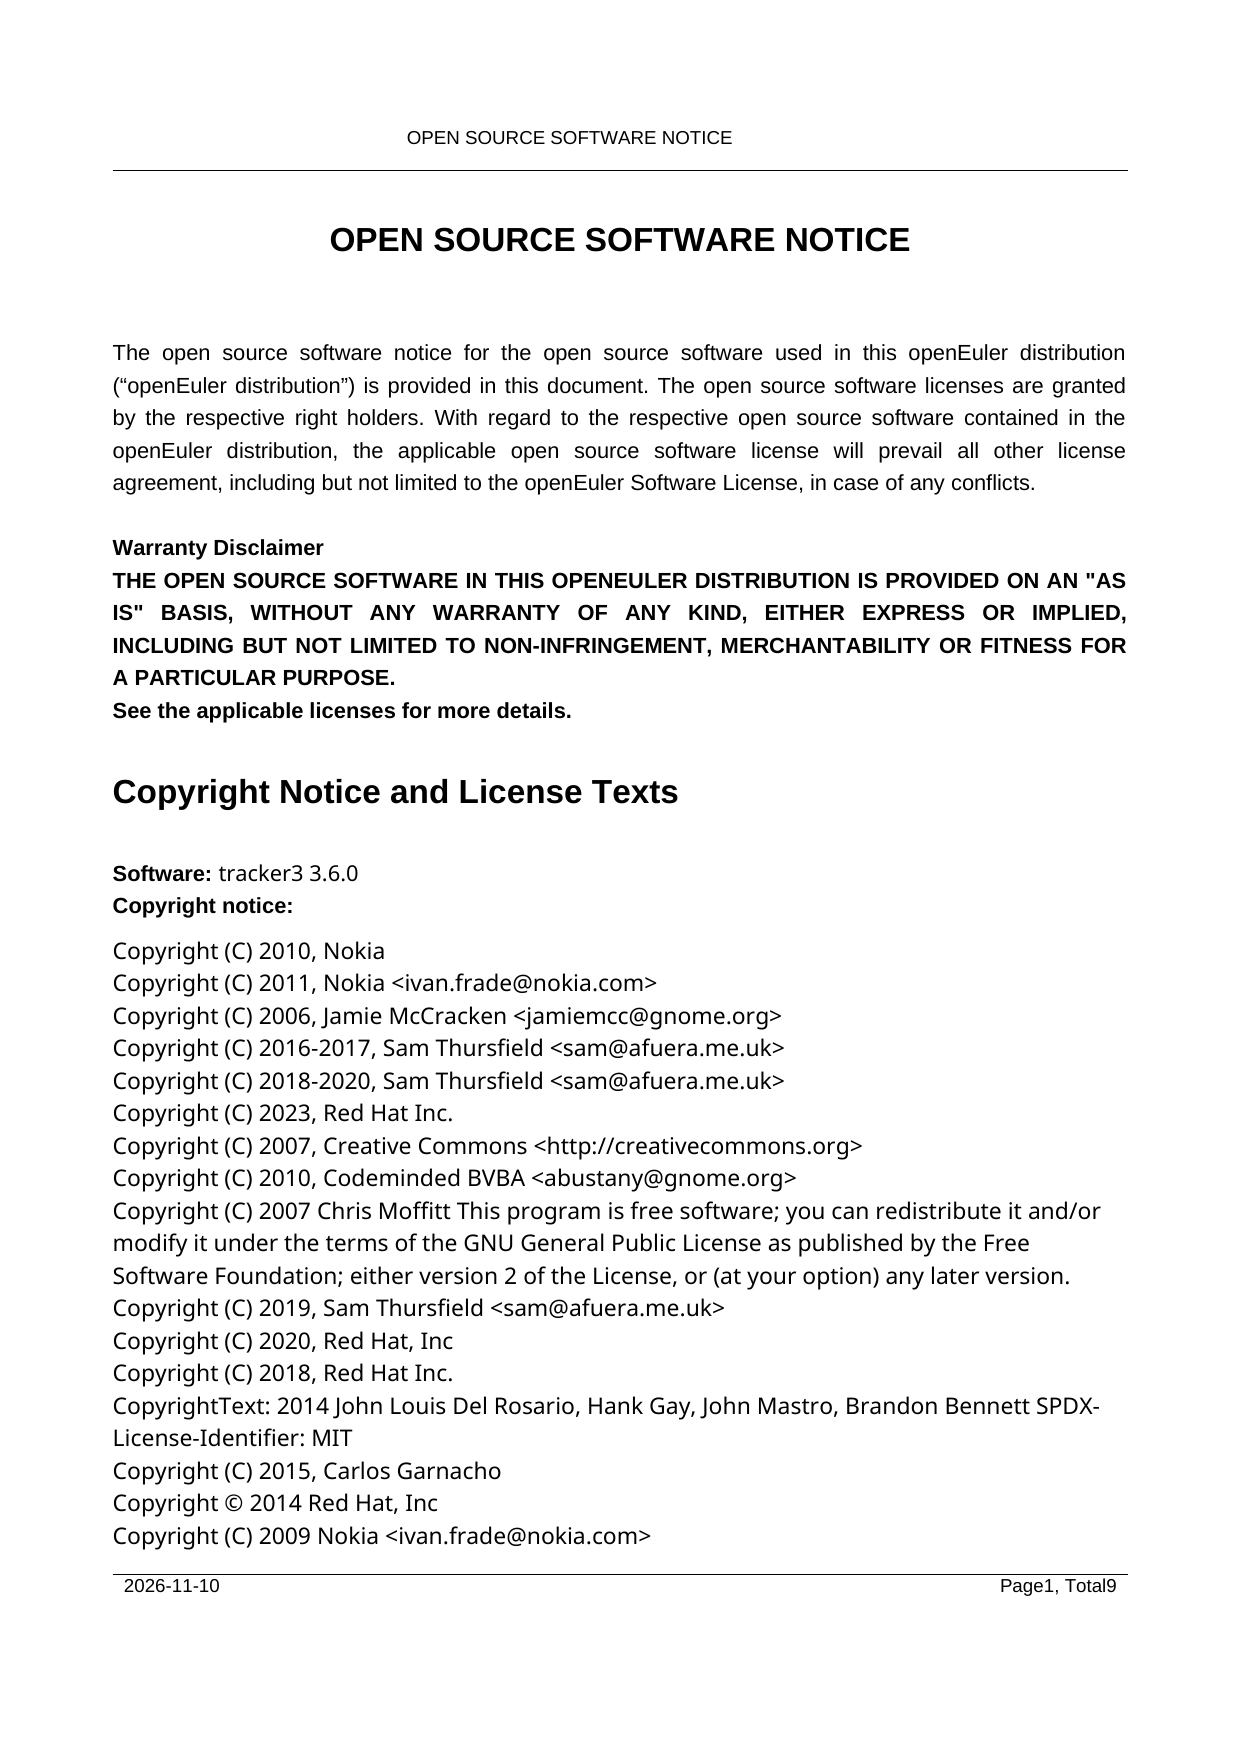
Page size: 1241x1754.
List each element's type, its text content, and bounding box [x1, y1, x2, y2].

text Copyright Notice and License Texts [112, 759, 1128, 824]
text Warranty Disclaimer [112, 531, 1128, 564]
title Software: tracker3 3.6.0 [112, 856, 1128, 889]
text THE OPEN SOURCE SOFTWARE IN THIS OPENEULER DISTRIBUTION IS PROVIDED ON AN "AS IS" BASIS, WITHOUT ANY WARRANTY OF ANY KIND, EITHER EXPRESS OR IMPLIED, INCLUDING BUT NOT LIMITED TO NON-INFRINGEMENT, MERCHANTABILITY OR FITNESS FOR A PARTICULAR PURPOSE. See the applicable licenses for more details. [112, 564, 1128, 726]
text Copyright notice: [112, 889, 1128, 921]
text The open source software notice for the open source software used in this openEuler distribution (“openEuler distribution”) is provided in this document. The open source software licenses are granted by the respective right holders. With regard to the respective open source software contained in the openEuler distribution, the applicable open source software license will prevail all other license agreement, including but not limited to the openEuler Software License, in case of any conflicts. [112, 336, 1128, 499]
text OPEN SOURCE SOFTWARE NOTICE [112, 206, 1128, 271]
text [112, 934, 1128, 1551]
